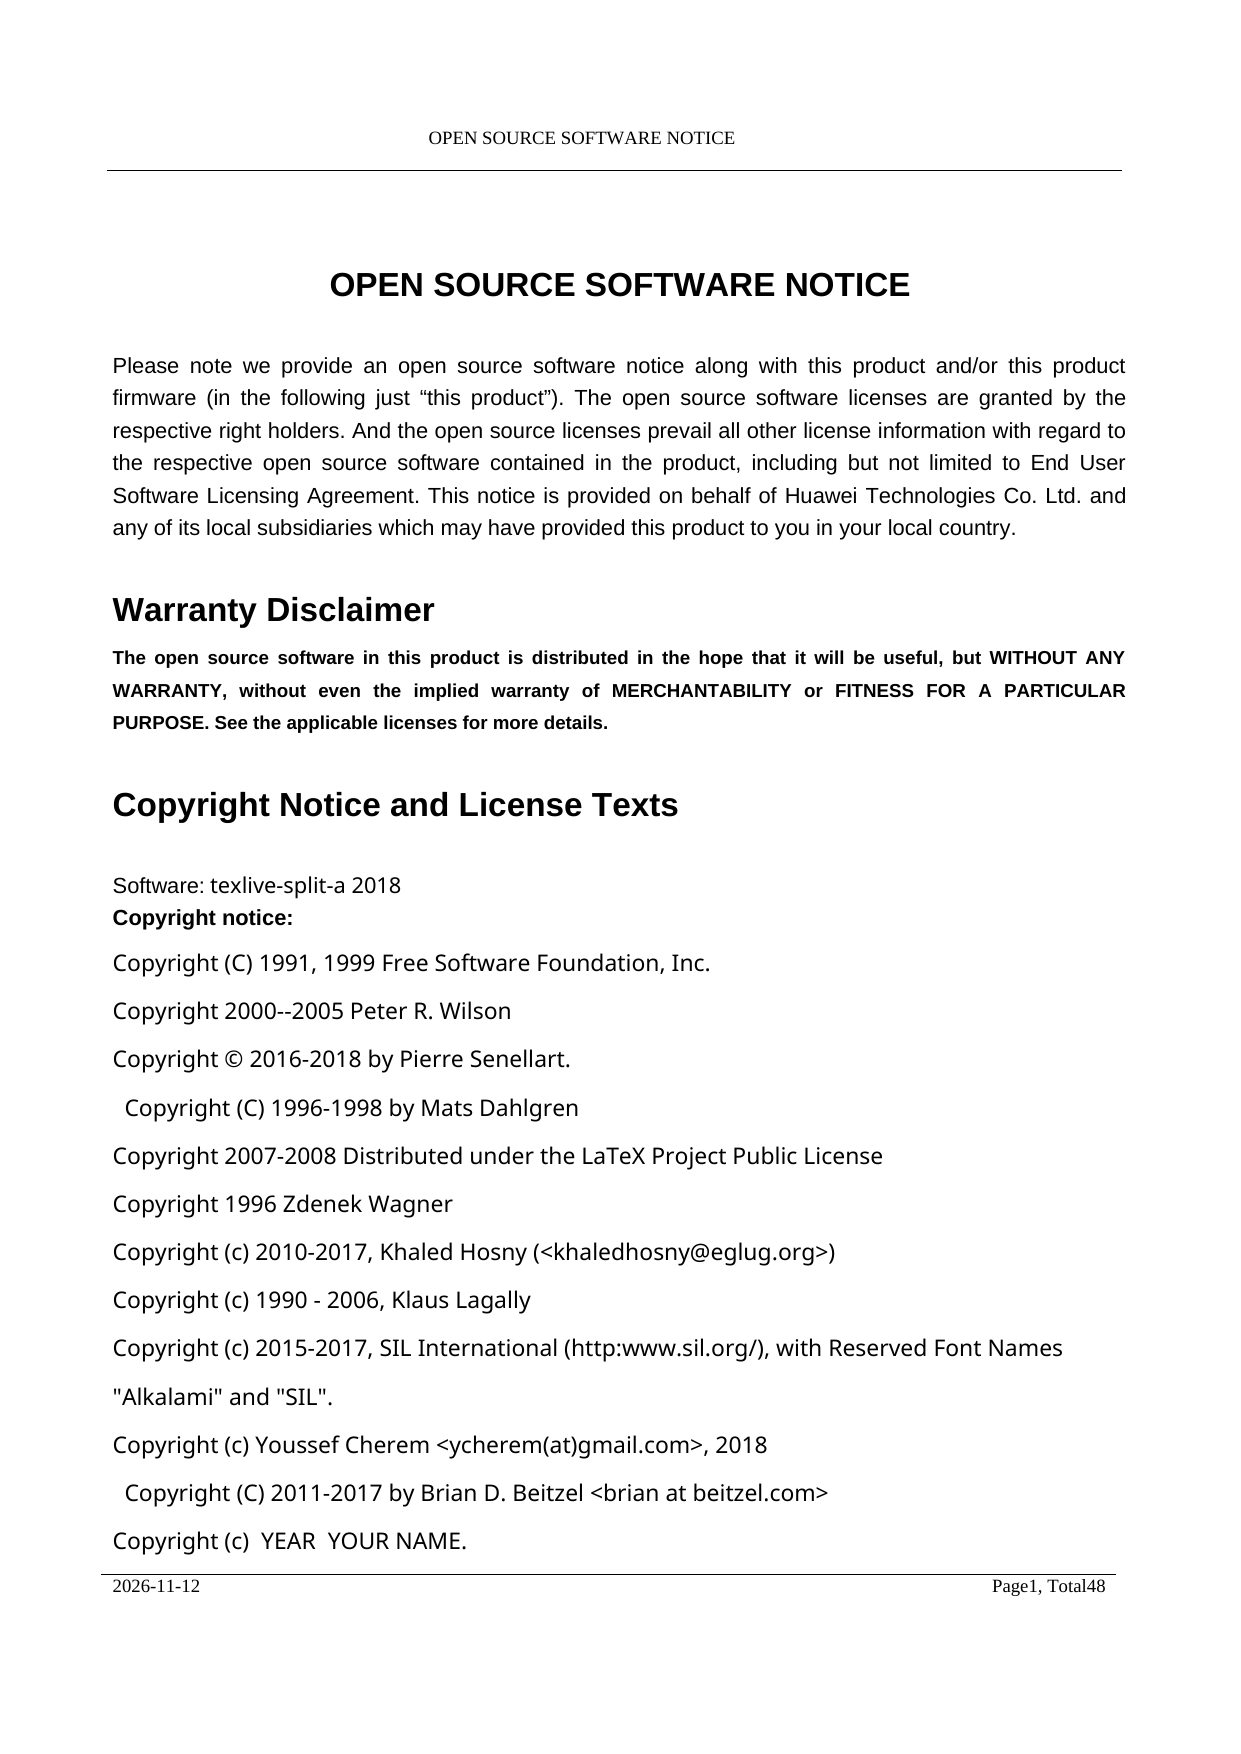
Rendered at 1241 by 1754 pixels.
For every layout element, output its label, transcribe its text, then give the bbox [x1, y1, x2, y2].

text Copyright 2007-2008 Distributed under the LaTeX Project Public License [112, 1139, 1128, 1172]
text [112, 1477, 1128, 1509]
text The open source software in this product is distributed in the hope that it will be useful, but WITHOUT ANY WARRANTY, without even the implied warranty of MERCHANTABILITY or FITNESS FOR A PARTICULAR PURPOSE. See the applicable licenses for more details. [112, 641, 1128, 739]
text Copyright (C) 1991, 1999 Free Software Foundation, Inc. [112, 947, 1128, 979]
text Copyright notice: [112, 901, 1128, 934]
text Copyright 2000--2005 Peter R. Wilson [112, 995, 1128, 1027]
text Copyright (c) 1990 - 2006, Klaus Lagally [112, 1283, 1128, 1316]
text Please note we provide an open source software notice along with this product and/or this product firmware (in the following just “this product”). The open source software licenses are granted by the respective right holders. And the open source licenses prevail all other license information with regard to the respective open source software contained in the product, including but not limited to End User Software Licensing Agreement. This notice is provided on behalf of Huawei Technologies Co. Ltd. and any of its local subsidiaries which may have provided this product to you in your local country. [112, 349, 1128, 544]
text Software: texlive-split-a 2018 [112, 869, 1128, 901]
text Copyright Notice and License Texts [112, 771, 1128, 836]
text Copyright (c) YEAR YOUR NAME. [112, 1525, 1128, 1557]
text Copyright (c) 2015-2017, SIL International (http:www.sil.org/), with Reserved Font Names "Alkalami" and "SIL". [112, 1332, 1128, 1413]
text Copyright © 2016-2018 by Pierre Senellart. [112, 1043, 1128, 1075]
text Copyright (c) 2010-2017, Khaled Hosny (<khaledhosny@eglug.org>) [112, 1235, 1128, 1268]
text Copyright (C) 1996-1998 by Mats Dahlgren [112, 1091, 1128, 1123]
text OPEN SOURCE SOFTWARE NOTICE [112, 251, 1128, 316]
text Warranty Disclaimer [112, 576, 1128, 641]
text Copyright (c) Youssef Cherem <ycherem(at)gmail.com>, 2018 [112, 1428, 1128, 1461]
text Copyright 1996 Zdenek Wagner [112, 1187, 1128, 1220]
